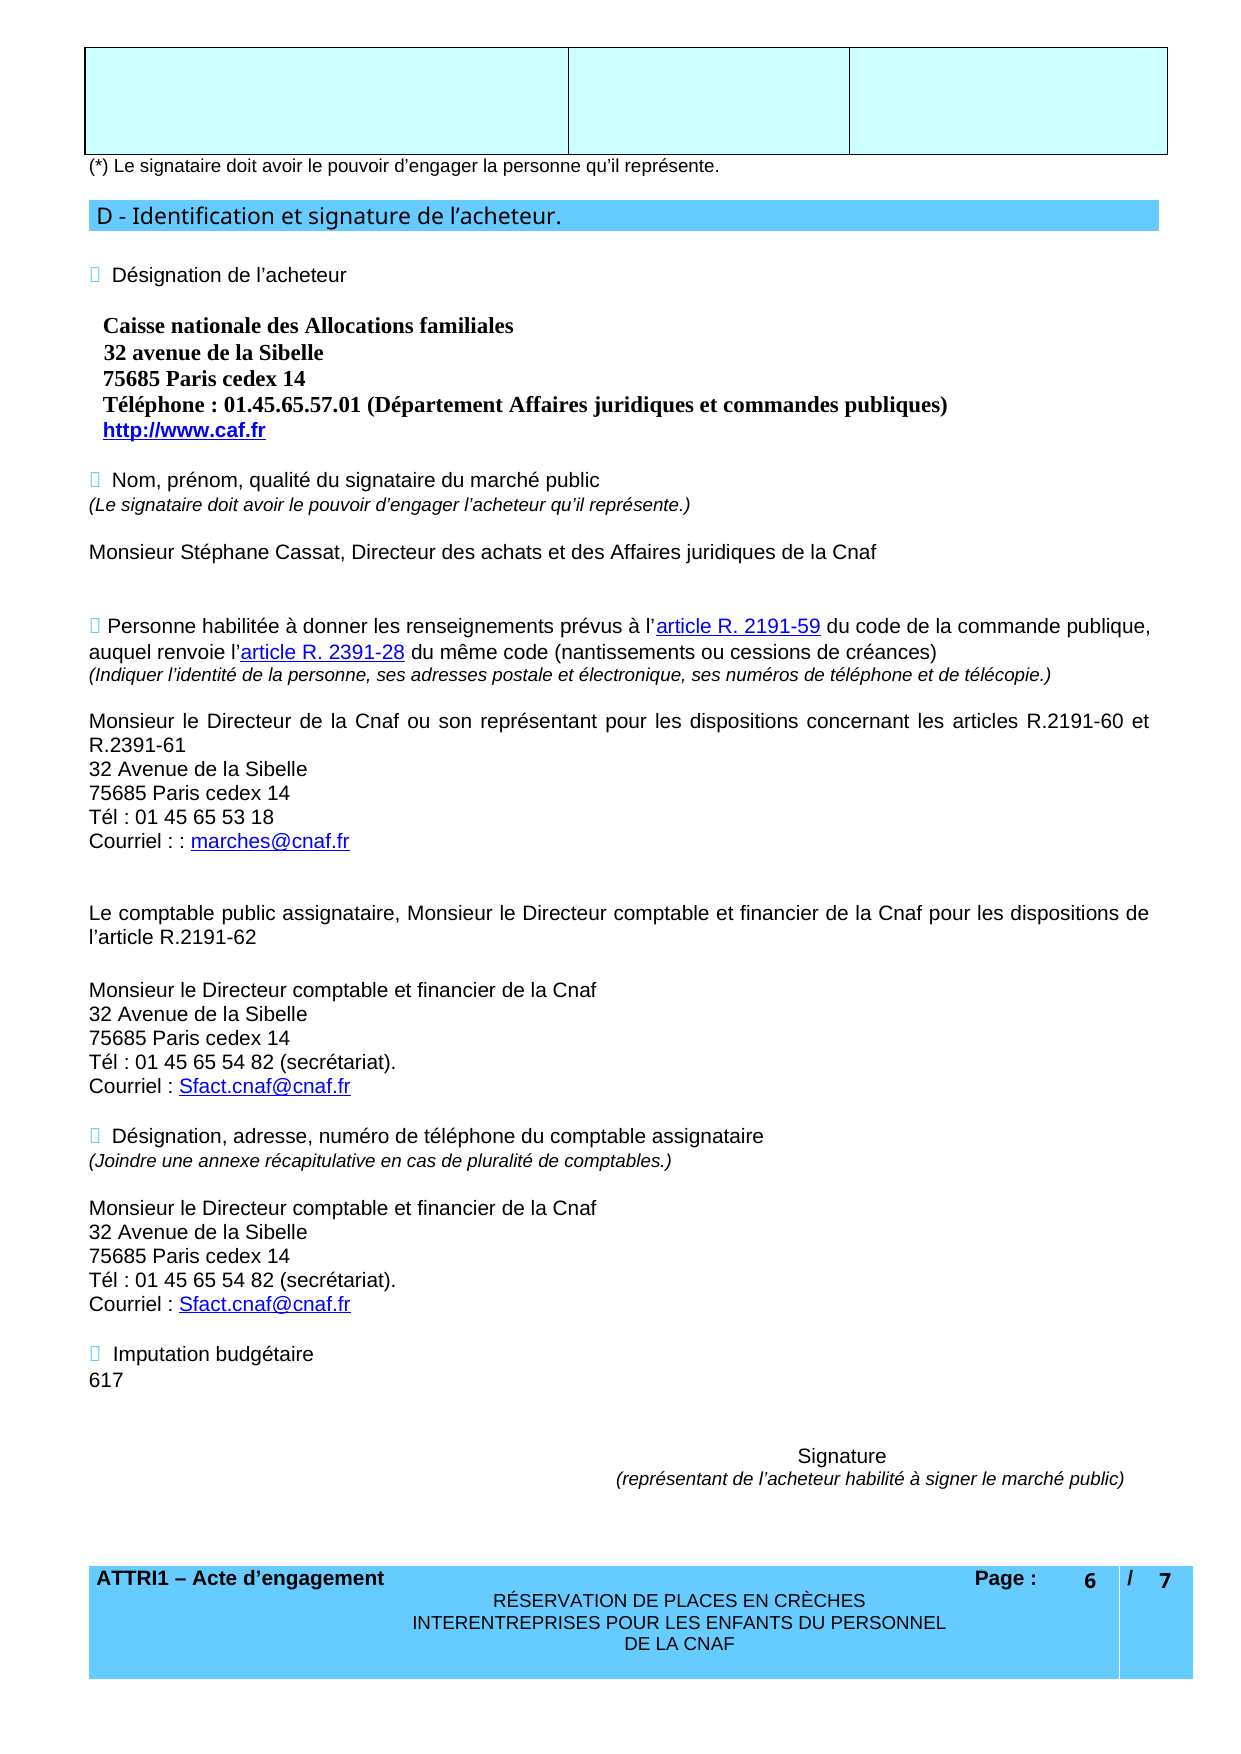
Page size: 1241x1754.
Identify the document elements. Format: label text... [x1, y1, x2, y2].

text Monsieur le Directeur comptable et financier de la Cnaf [89, 978, 1152, 1002]
text Monsieur Stéphane Cassat, Directeur des achats et des Affaires juridiques de la Cnaf [89, 539, 1152, 563]
text  Nom, prénom, qualité du signataire du marché public [89, 466, 1152, 494]
table_cell [569, 48, 849, 154]
text Tél : 01 45 65 53 18 [89, 805, 1152, 829]
list 75685 Paris cedex 14 [103, 365, 1152, 391]
text 75685 Paris cedex 14 [89, 781, 1152, 805]
text 617 [89, 1368, 1152, 1392]
subtitle  Désignation de l’acheteur [89, 260, 1152, 288]
text Monsieur le Directeur comptable et financier de la Cnaf [89, 1196, 1152, 1219]
table_header D - Identification et signature de l’acheteur. [89, 200, 1159, 231]
text Courriel : : marches@cnaf.fr [89, 829, 1152, 853]
text Courriel : Sfact.cnaf@cnaf.fr [89, 1074, 1152, 1098]
text Tél : 01 45 65 54 82 (secrétariat). [89, 1050, 1152, 1074]
text Tél : 01 45 65 54 82 (secrétariat). [89, 1267, 1152, 1291]
list Caisse nationale des Allocations familiales 32 avenue de la Sibelle [103, 312, 1152, 365]
text (*) Le signataire doit avoir le pouvoir d’engager la personne qu’il représente. [89, 155, 1152, 176]
text Monsieur le Directeur de la Cnaf ou son représentant pour les dispositions concernant les articles R.2191-60 et R.2391-61 [89, 709, 1152, 757]
text Le comptable public assignataire, Monsieur le Directeur comptable et financier de la Cnaf pour les dispositions de l’article R.2191-62 [89, 901, 1152, 949]
text (représentant de l’acheteur habilité à signer le marché public) [591, 1468, 1152, 1489]
text  Imputation budgétaire [89, 1339, 1152, 1368]
list http://www.caf.fr [103, 418, 1152, 442]
text 75685 Paris cedex 14 [89, 1243, 1152, 1267]
table_cell [86, 48, 568, 154]
text 32 Avenue de la Sibelle [89, 757, 1152, 781]
text Courriel : Sfact.cnaf@cnaf.fr [89, 1291, 1152, 1315]
text 75685 Paris cedex 14 [89, 1026, 1152, 1050]
text Signature [797, 1444, 1152, 1468]
text (Joindre une annexe récapitulative en cas de pluralité de comptables.) [89, 1150, 1152, 1172]
table_cell [850, 48, 1167, 154]
text  Personne habilitée à donner les renseignements prévus à l’article R. 2191-59 du code de la commande publique, auquel renvoie l’article R. 2391-28 du même code (nantissements ou cessions de créances) [89, 611, 1152, 664]
text (Le signataire doit avoir le pouvoir d’engager l’acheteur qu’il représente.) [89, 494, 1152, 516]
text 32 Avenue de la Sibelle [89, 1002, 1152, 1026]
text (Indiquer l’identité de la personne, ses adresses postale et électronique, ses numéros de téléphone et de télécopie.) [89, 664, 1152, 685]
text  Désignation, adresse, numéro de téléphone du comptable assignataire [89, 1122, 1152, 1150]
text 32 Avenue de la Sibelle [89, 1219, 1152, 1243]
list Téléphone : 01.45.65.57.01 (Département Affaires juridiques et commandes publiques) [103, 391, 1152, 418]
